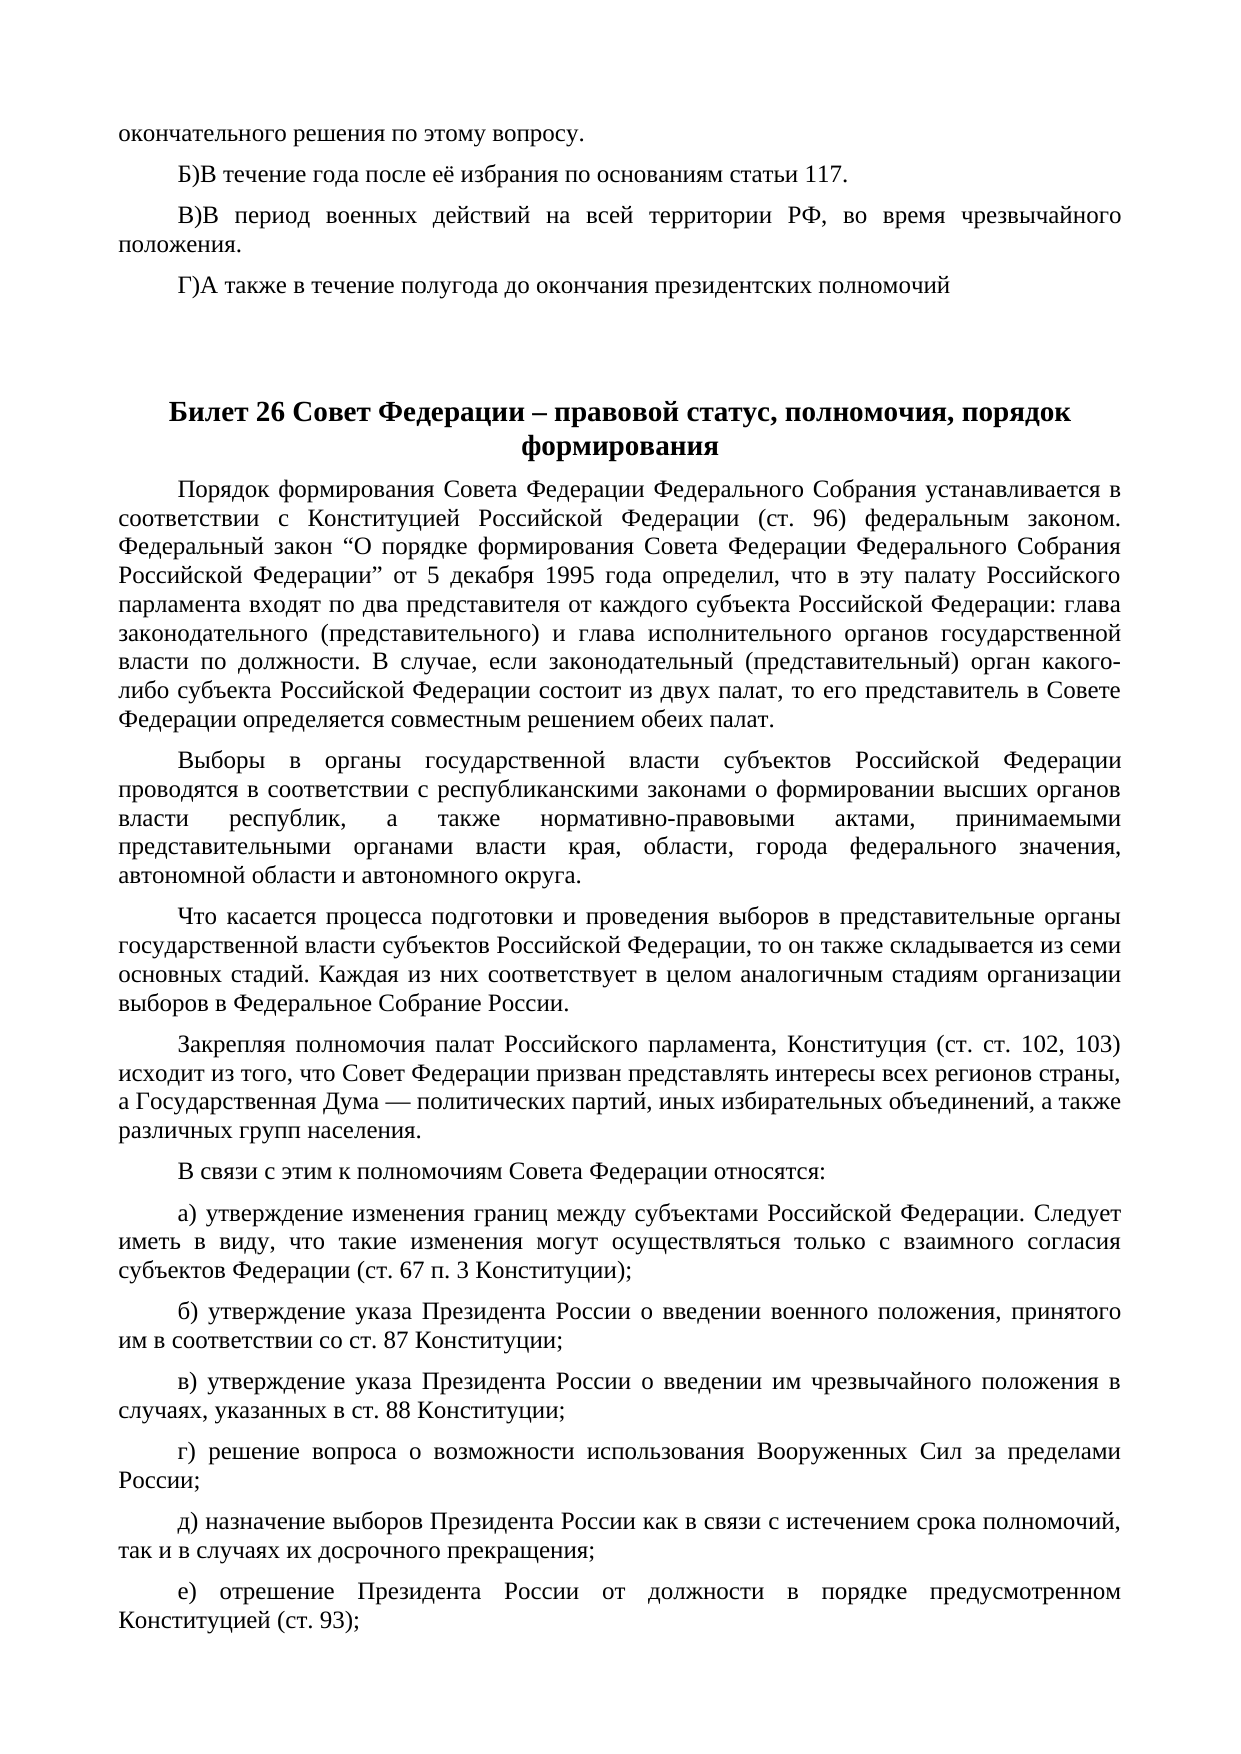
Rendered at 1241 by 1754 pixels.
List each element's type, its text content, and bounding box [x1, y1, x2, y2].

text Выборы в органы государственной власти субъектов Российской Федерации проводятся в соответствии с республиканскими законами о формировании высших органов власти республик, а также нормативно-правовыми актами, принимаемыми представительными органами власти края, области, города федерального значения, автономной области и автономного округа. [118, 745, 1122, 889]
text Б)В течение года после её избрания по основаниям статьи 117. [118, 159, 1122, 188]
text В связи с этим к полномочиям Совета Федерации относятся: [118, 1156, 1122, 1185]
text б) утверждение указа Президента России о введении военного положения, принятого им в соответствии со ст. 87 Конституции; [118, 1296, 1122, 1354]
text г) решение вопроса о возможности использования Вооруженных Сил за пределами России; [118, 1436, 1122, 1494]
text Закрепляя полномочия палат Российского парламента, Конституция (ст. ст. 102, 103) исходит из того, что Совет Федерации призван представлять интересы всех регионов страны, а Государственная Дума — политических партий, иных избирательных объединений, а также различных групп населения. [118, 1029, 1122, 1144]
text д) назначение выборов Президента России как в связи с истечением срока полномочий, так и в случаях их досрочного прекращения; [118, 1506, 1122, 1564]
text а) утверждение изменения границ между субъектами Российской Федерации. Следует иметь в виду, что такие изменения могут осуществляться только с взаимного согласия субъектов Федерации (ст. 67 п. 3 Конституции); [118, 1198, 1122, 1284]
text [118, 118, 1122, 147]
text Порядок формирования Совета Федерации Федерального Собрания устанавливается в соответствии с Конституцией Российской Федерации (ст. 96) федеральным законом. Федеральный закон “О порядке формирования Совета Федерации Федерального Собрания Российской Федерации” от 5 декабря 1995 года определил, что в эту палату Российского парламента входят по два представителя от каждого субъекта Российской Федерации: глава законодательного (представительного) и глава исполнительного органов государственной власти по должности. В случае, если законодательный (представительный) орган какого-либо субъекта Российской Федерации состоит из двух палат, то его представитель в Совете Федерации определяется совместным решением обеих палат. [118, 474, 1122, 733]
text Билет 26 Совет Федерации – правовой статус, полномочия, порядок формирования [118, 394, 1122, 461]
text е) отрешение Президента России от должности в порядке предусмотренном Конституцией (ст. 93); [118, 1576, 1122, 1634]
text в) утверждение указа Президента России о введении им чрезвычайного положения в случаях, указанных в ст. 88 Конституции; [118, 1366, 1122, 1424]
text Г)А также в течение полугода до окончания президентских полномочий [118, 271, 1122, 299]
text Что касается процесса подготовки и проведения выборов в представительные органы государственной власти субъектов Российской Федерации, то он также складывается из семи основных стадий. Каждая из них соответствует в целом аналогичным стадиям организации выборов в Федеральное Собрание России. [118, 901, 1122, 1016]
text В)В период военных действий на всей территории РФ, во время чрезвычайного положения. [118, 201, 1122, 258]
